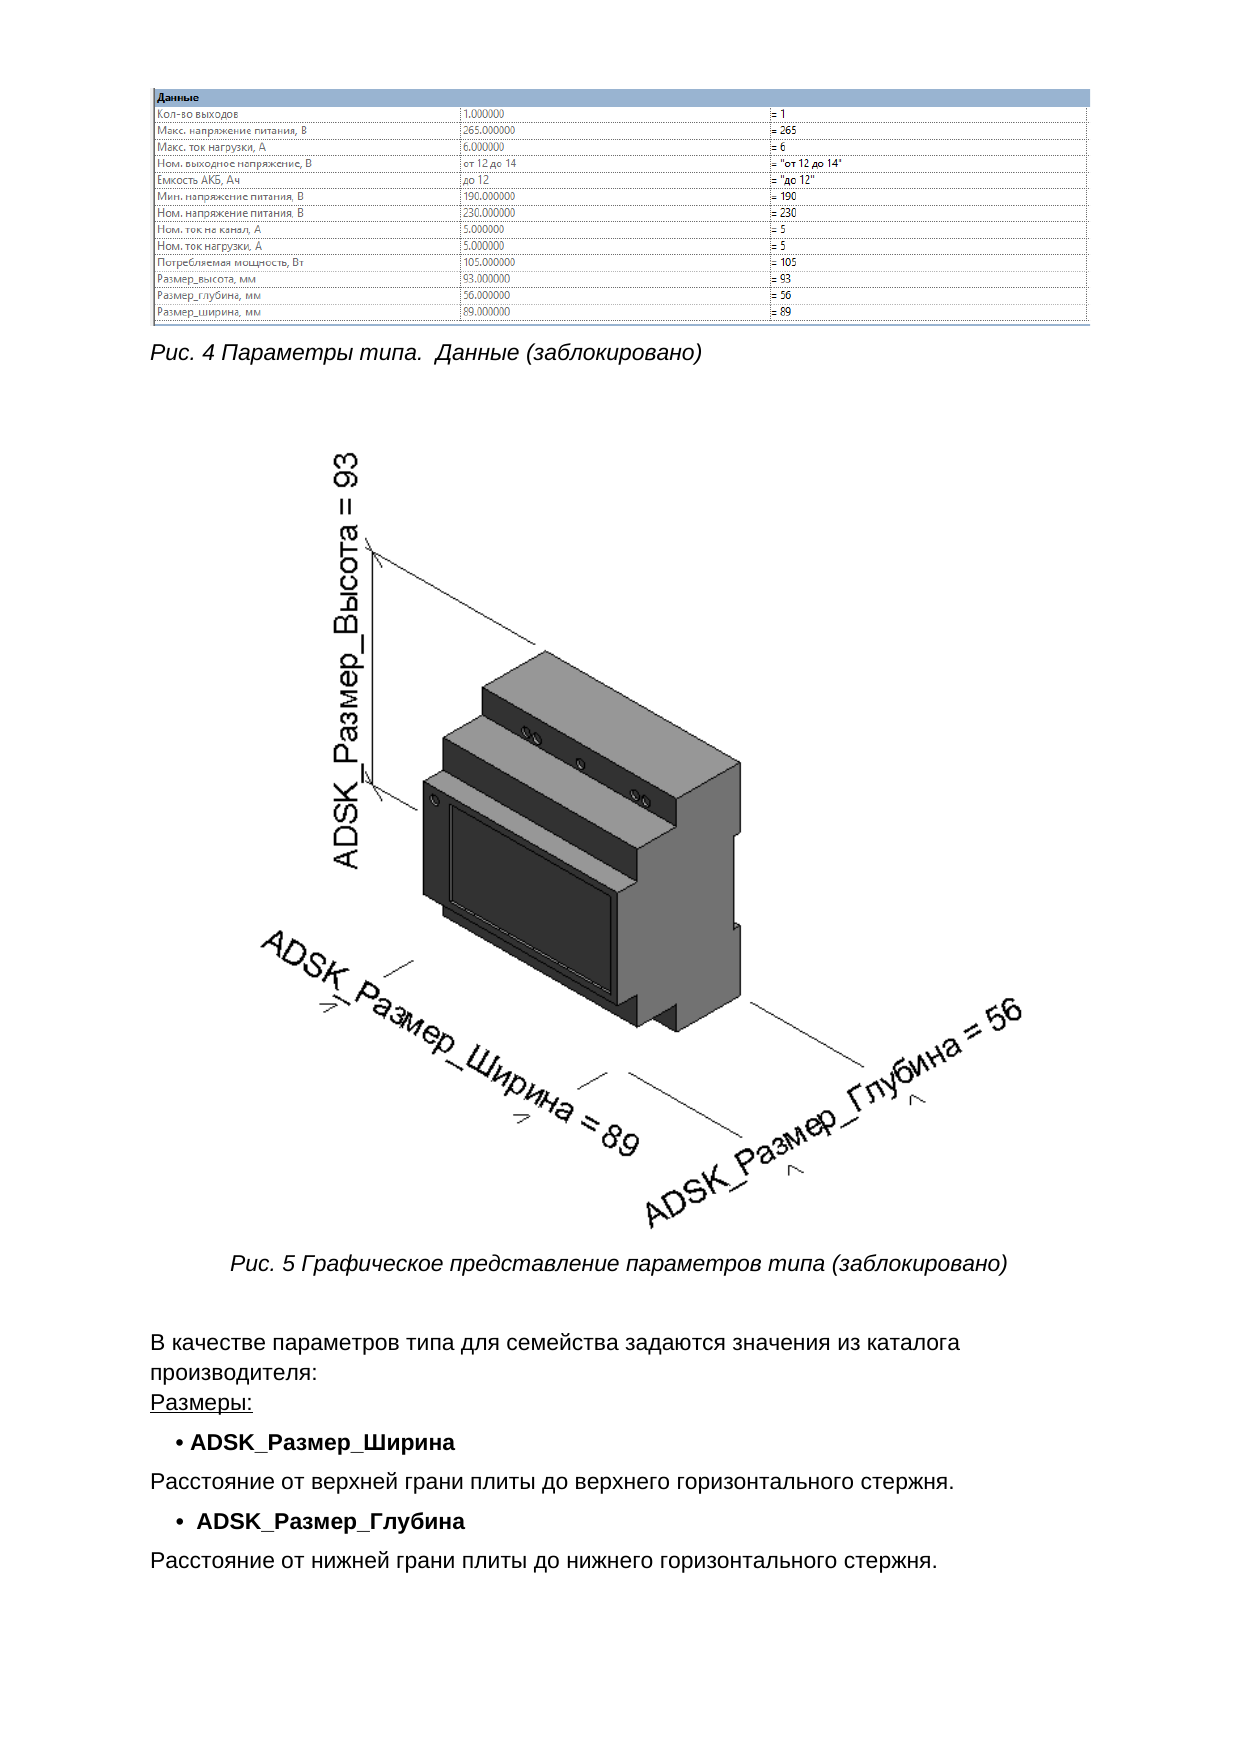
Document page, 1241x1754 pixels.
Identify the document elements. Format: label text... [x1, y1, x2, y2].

text Размеры: [150, 1389, 1090, 1416]
text Рис. 4 Параметры типа. Данные (заблокировано) [150, 339, 1090, 366]
text • ADSK_Размер_Глубина [150, 1508, 1090, 1534]
text Рис. 5 Графическое представление параметров типа (заблокировано) [150, 1250, 1090, 1276]
text В качестве параметров типа для семейства задаются значения из каталога производителя: [150, 1329, 1090, 1385]
text • ADSK_Размер_Ширина [150, 1429, 1090, 1455]
text Расстояние от верхней грани плиты до верхнего горизонтального стержня. [150, 1468, 1090, 1494]
picture [150, 88, 1091, 326]
text Расстояние от нижней грани плиты до нижнего горизонтального стержня. [150, 1547, 1090, 1573]
picture [203, 418, 1037, 1237]
